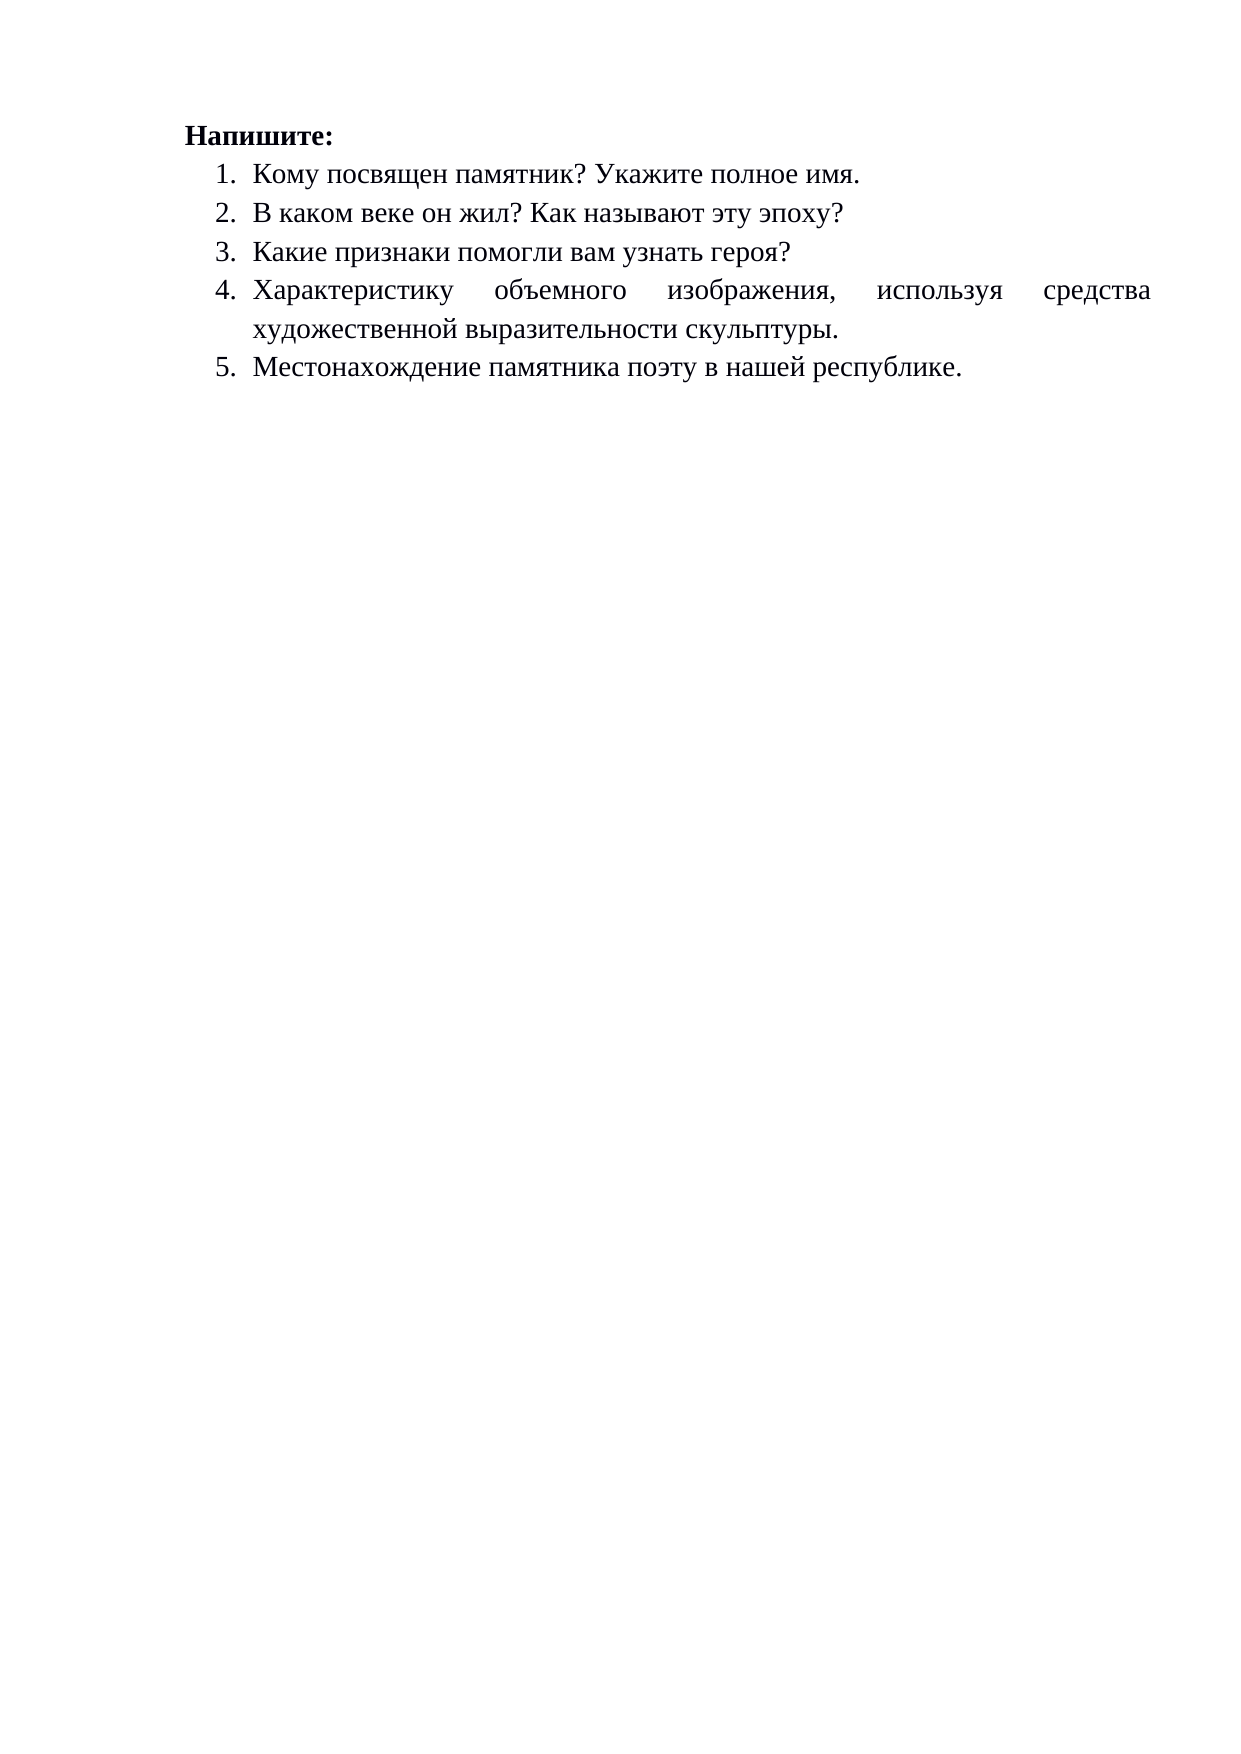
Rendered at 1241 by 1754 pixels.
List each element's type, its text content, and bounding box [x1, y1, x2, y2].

list Характеристику объемного изображения, используя средства художественной выразительности скульптуры. [215, 272, 1152, 344]
list Какие признаки помогли вам узнать героя? [215, 234, 1152, 267]
text Напишите: [177, 118, 1152, 152]
list Местонахождение памятника поэту в нашей республике. [215, 349, 1152, 383]
list В каком веке он жил? Как называют эту эпоху? [215, 195, 1152, 229]
list Кому посвящен памятник? Укажите полное имя. [215, 157, 1152, 190]
